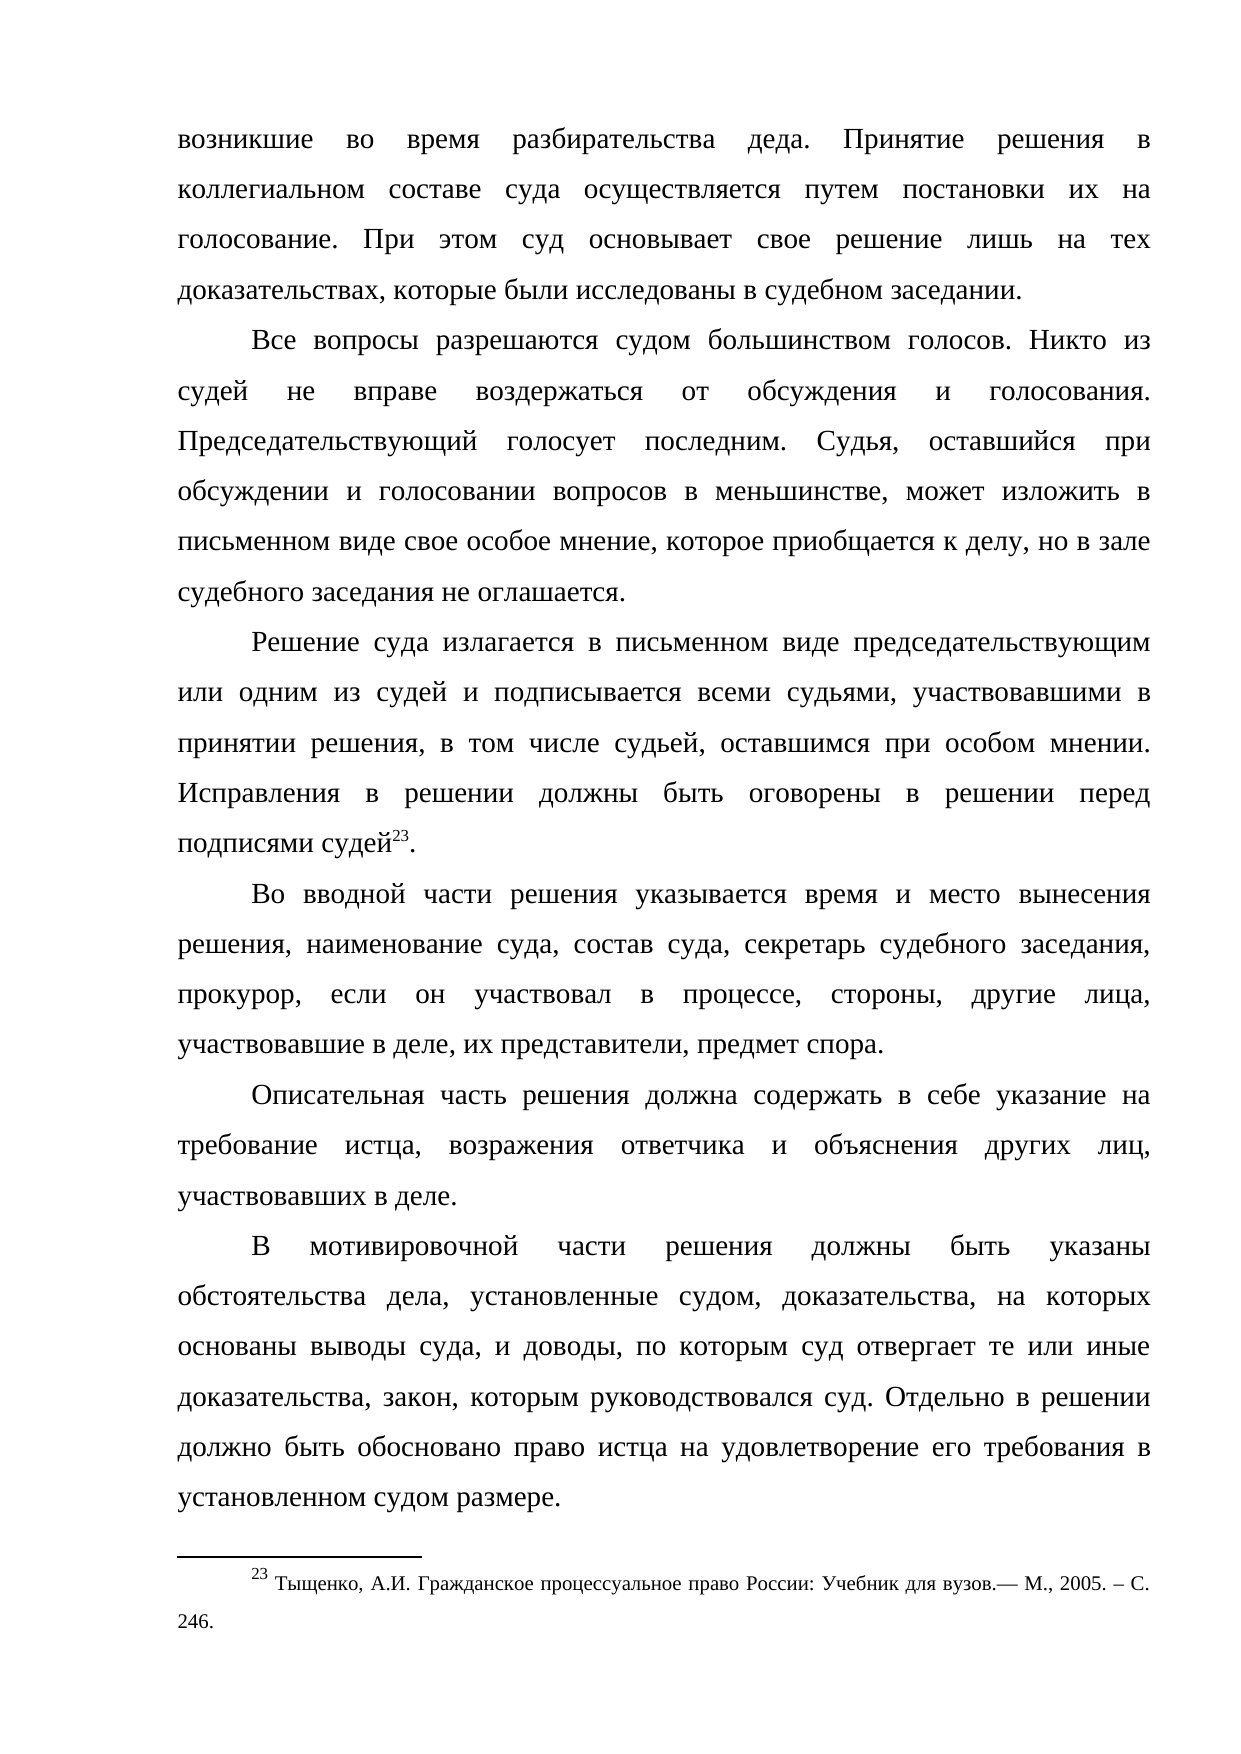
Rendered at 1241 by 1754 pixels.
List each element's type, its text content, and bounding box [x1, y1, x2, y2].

text Описательная часть решения должна содержать в себе указание на требование истца, возражения ответчика и объяснения других лиц, участвовавших в деле. [177, 1077, 1152, 1211]
text Решение суда излагается в письменном виде председательствующим или одним из судей и подписывается всеми судьями, участвовавшими в принятии решения, в том числе судьей, оставшимся при особом мнении. Исправления в решении должны быть оговорены в решении перед подписями судей. [177, 624, 1152, 859]
text Все вопросы разрешаются судом большинством голосов. Никто из судей не вправе воздержаться от обсуждения и голосования. Председательствующий голосует последним. Судья, оставшийся при обсуждении и голосовании вопросов в меньшинстве, может изложить в письменном виде свое особое мнение, которое приобщается к делу, но в зале судебного заседания не оглашается. [177, 322, 1152, 607]
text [177, 121, 1152, 306]
text В мотивировочной части решения должны быть указаны обстоятельства дела, установленные судом, доказательства, на которых основаны выводы суда, и доводы, по которым суд отвергает те или иные доказательства, закон, которым руководствовался суд. Отдельно в решении должно быть обосновано право истца на удовлетворение его требования в установленном судом размере. [177, 1228, 1152, 1513]
text Во вводной части решения указывается время и место вынесения решения, наименование суда, состав суда, секретарь судебного заседания, прокурор, если он участвовал в процессе, стороны, другие лица, участвовавшие в деле, их представители, предмет спора. [177, 876, 1152, 1060]
